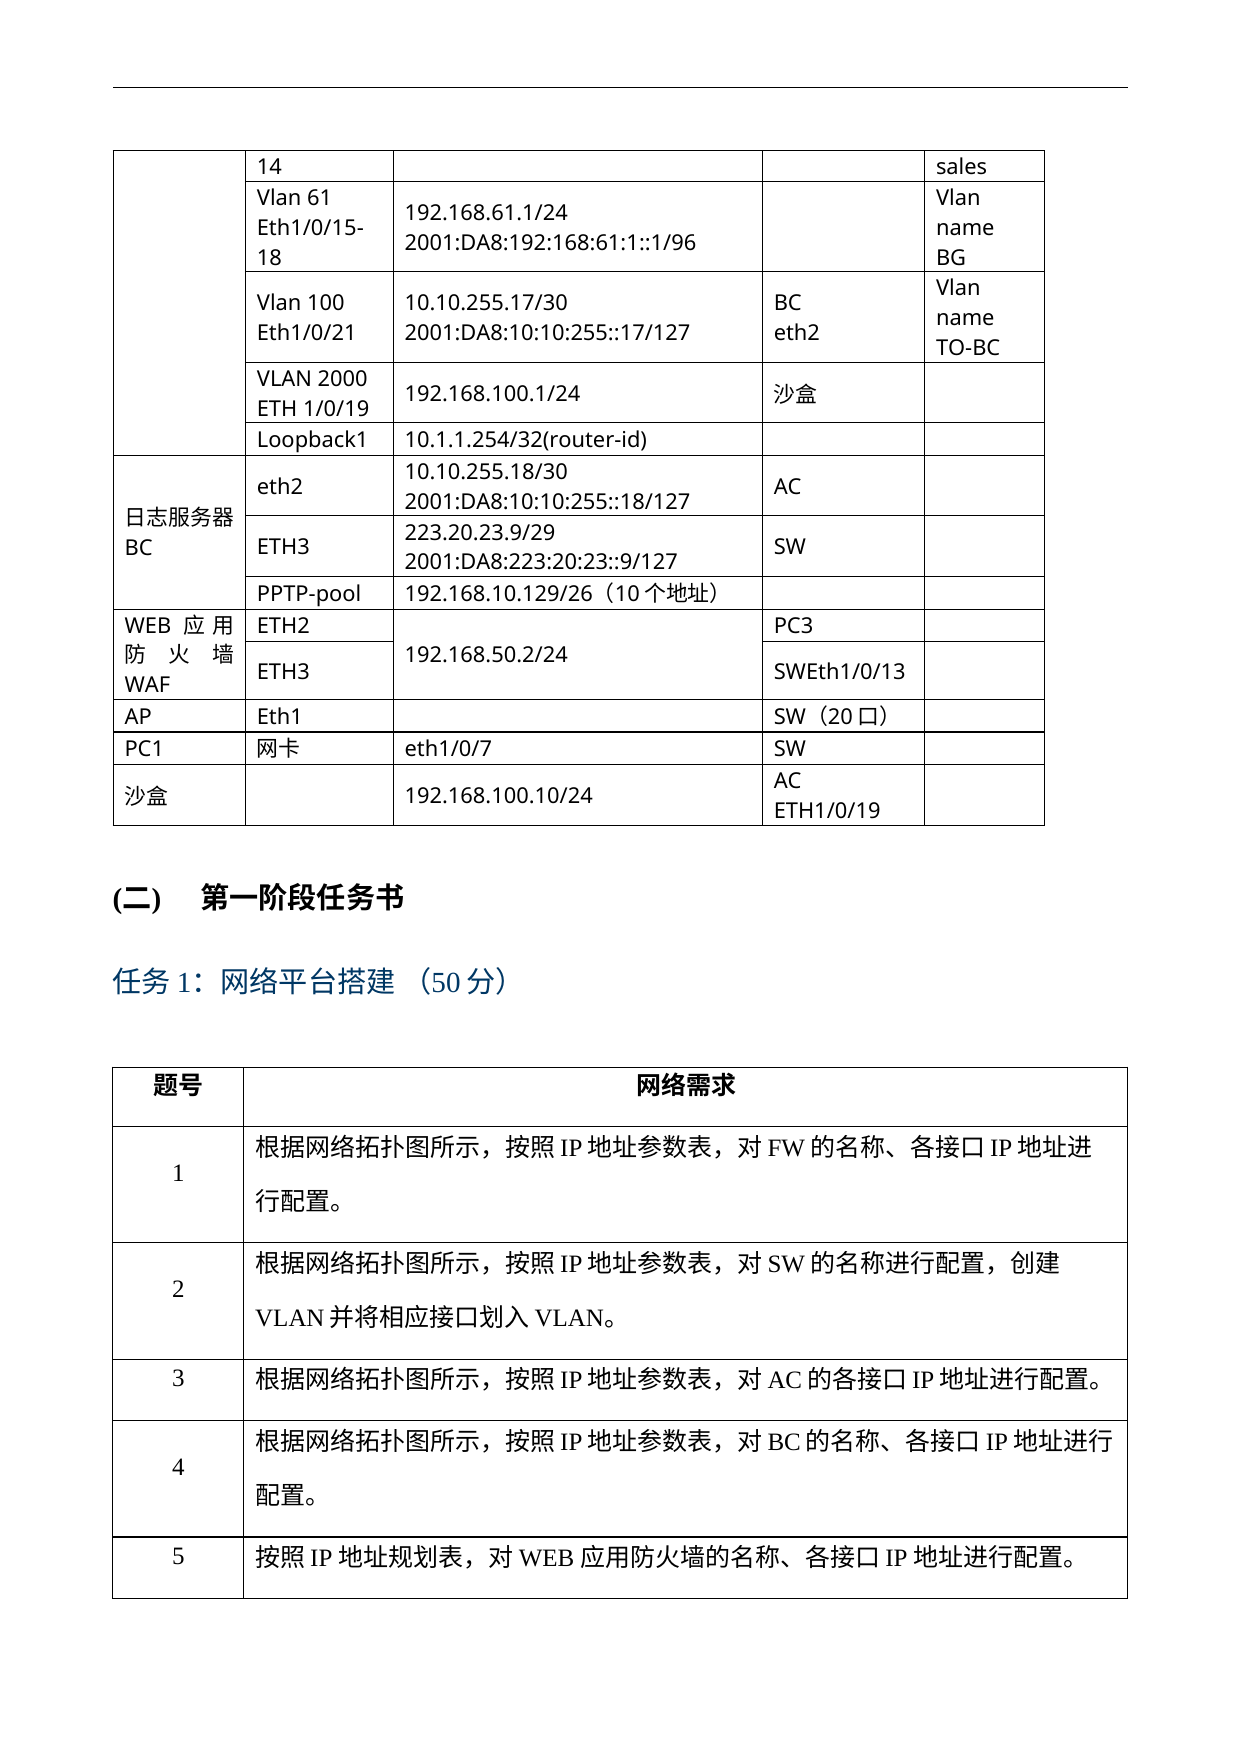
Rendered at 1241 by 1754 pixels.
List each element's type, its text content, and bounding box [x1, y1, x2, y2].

table_cell [925, 610, 1044, 641]
table_cell 4 [113, 1421, 243, 1536]
table_cell 日志服务器 BC [114, 456, 245, 608]
table_cell Vlan 100 Eth1/0/21 [246, 272, 393, 362]
table_cell [925, 423, 1044, 455]
table_cell PC1 [114, 733, 245, 764]
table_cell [246, 151, 393, 181]
table_cell 223.20.23.9/29 2001:DA8:223:20:23::9/127 [394, 516, 762, 576]
table_cell AP [114, 700, 245, 731]
table_cell 沙盒 [114, 765, 245, 824]
table_cell Loopback1 [246, 423, 393, 455]
table_cell 192.168.100.1/24 [394, 363, 762, 422]
table_cell SWEth1/0/13 [763, 642, 924, 699]
table_cell [925, 765, 1044, 824]
table_cell VLAN 2000 ETH 1/0/19 [246, 363, 393, 422]
table_cell 3 [113, 1360, 243, 1420]
table_cell [925, 363, 1044, 422]
table_cell [925, 516, 1044, 576]
table_cell SW（20口） [763, 700, 924, 731]
table_cell 192.168.100.10/24 [394, 765, 762, 824]
table_cell [925, 577, 1044, 608]
table_cell [394, 700, 762, 731]
table_cell [925, 456, 1044, 515]
table_cell 192.168.61.1/24 2001:DA8:192:168:61:1::1/96 [394, 182, 762, 271]
table_cell 按照IP 地址规划表，对WEB 应用防火墙的名称、各接口IP 地址进行配置。 [244, 1538, 1127, 1598]
table_cell 5 [113, 1538, 243, 1598]
table_cell 根据网络拓扑图所示，按照IP地址参数表，对FW的名称、各接口IP地址进行配置。 [244, 1127, 1127, 1242]
table_cell Vlan 61 Eth1/0/15-18 [246, 182, 393, 271]
table_cell [763, 423, 924, 455]
table_cell 1 [113, 1127, 243, 1242]
table_cell Vlan name BG [925, 182, 1044, 271]
table_cell 192.168.50.2/24 [394, 610, 762, 699]
table_cell 根据网络拓扑图所示，按照IP地址参数表，对SW的名称进行配置，创建VLAN并将相应接口划入VLAN。 [244, 1243, 1127, 1358]
table_cell Vlan name sales [925, 151, 1044, 181]
table_cell AC [763, 456, 924, 515]
table_cell [763, 151, 924, 181]
table_cell [925, 733, 1044, 764]
table_cell ETH3 [246, 516, 393, 576]
table_cell 192.168.10.129/26（10个地址） [394, 577, 762, 608]
table_cell [925, 642, 1044, 699]
table_cell Eth1 [246, 700, 393, 731]
table_cell BC eth2 [763, 272, 924, 362]
table_cell [763, 577, 924, 608]
table_cell 10.1.1.254/32(router-id) [394, 423, 762, 455]
table_cell Vlan name TO-BC [925, 272, 1044, 362]
table_cell 10.10.255.18/30 2001:DA8:10:10:255::18/127 [394, 456, 762, 515]
table_header 题号 [113, 1068, 243, 1126]
table_cell 根据网络拓扑图所示，按照IP地址参数表，对AC的各接口IP地址进行配置。 [244, 1360, 1127, 1420]
list 第一阶段任务书 [112, 874, 1128, 916]
table_cell ETH2 [246, 610, 393, 641]
table_header 网络需求 [244, 1068, 1127, 1126]
table_cell 根据网络拓扑图所示，按照IP地址参数表，对BC的名称、各接口IP地址进行配置。 [244, 1421, 1127, 1536]
table_cell PPTP-pool [246, 577, 393, 608]
table_cell eth2 [246, 456, 393, 515]
table_cell ETH3 [246, 642, 393, 699]
table_cell AC ETH1/0/19 [763, 765, 924, 824]
table_cell 10.10.255.17/30 2001:DA8:10:10:255::17/127 [394, 272, 762, 362]
table_cell 沙盒 [763, 363, 924, 422]
table_cell [246, 765, 393, 824]
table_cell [394, 151, 762, 181]
table_cell SW [763, 733, 924, 764]
subtitle 任务1：网络平台搭建 （50分） [112, 958, 1128, 1001]
table_cell 2 [113, 1243, 243, 1358]
table_cell WEB应用防火墙WAF [114, 610, 245, 699]
table_cell [763, 182, 924, 271]
table_cell SW [763, 516, 924, 576]
table_cell PC3 [763, 610, 924, 641]
table_cell 网卡 [246, 733, 393, 764]
table_cell eth1/0/7 [394, 733, 762, 764]
table_cell [925, 700, 1044, 731]
